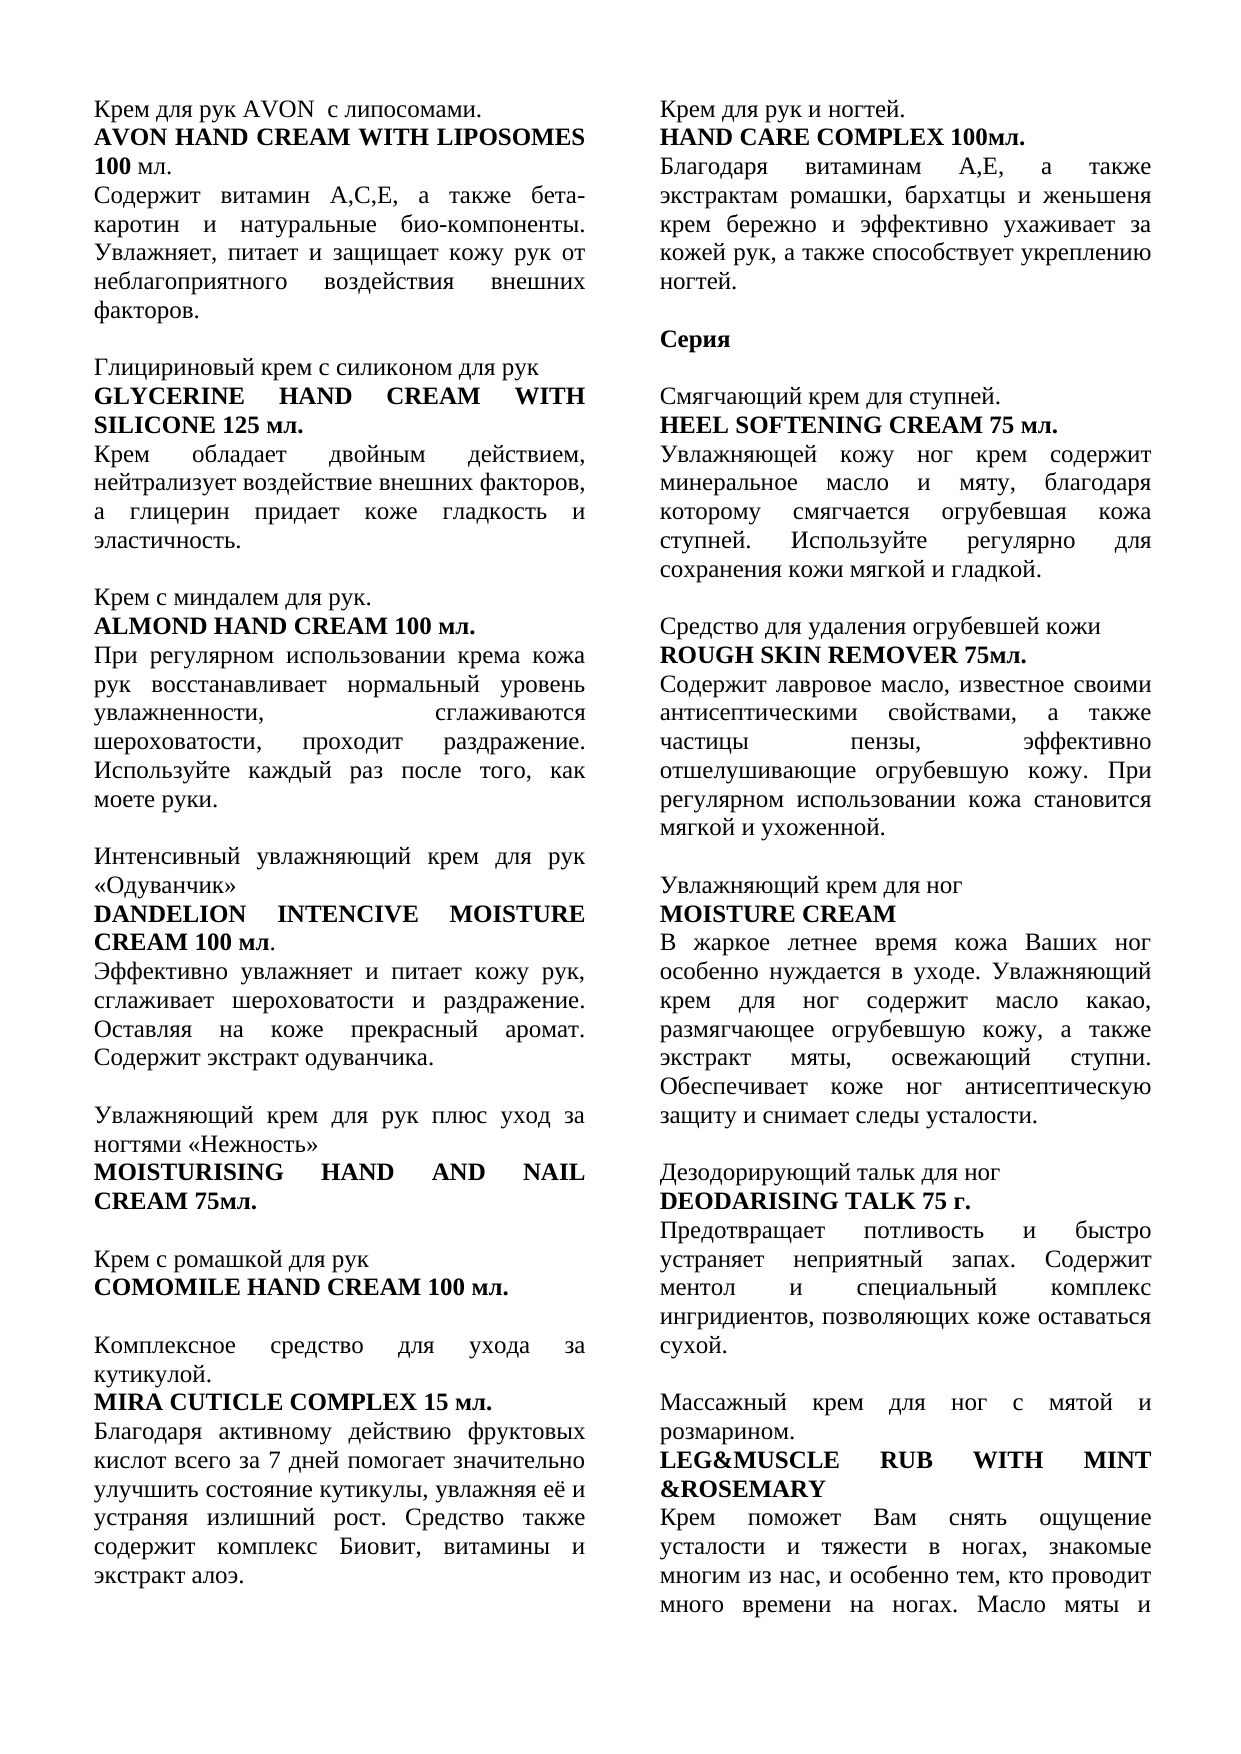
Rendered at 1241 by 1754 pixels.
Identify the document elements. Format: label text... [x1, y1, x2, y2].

subtitle GLYCERINE HAND CREAM WITH SILICONE 125 мл. [94, 381, 586, 439]
subtitle Крем с миндалем для рук. [94, 582, 586, 611]
subtitle Благодаря витаминам А,Е, а также экстрактам ромашки, бархатцы и женьшеня крем бережно и эффективно ухаживает за кожей рук, а также способствует укреплению ногтей. [659, 151, 1152, 295]
subtitle LEG&MUSCLE RUB WITH MINT &ROSEMARY [659, 1445, 1152, 1502]
subtitle Смягчающий крем для ступней. [659, 381, 1152, 410]
subtitle При регулярном использовании крема кожа рук восстанавливает нормальный уровень увлажненности, сглаживаются шероховатости, проходит раздражение. Используйте каждый раз после того, как моете руки. [94, 640, 586, 812]
subtitle Интенсивный увлажняющий крем для рук «Одуванчик» [94, 841, 586, 899]
subtitle В жаркое летнее время кожа Ваших ног особенно нуждается в уходе. Увлажняющий крем для ног содержит масло какао, размягчающее огрубевшую кожу, а также экстракт мяты, освежающий ступни. Обеспечивает коже ног антисептическую защиту и снимает следы усталости. [659, 927, 1152, 1129]
subtitle DEODARISING TALK 75 г. [659, 1186, 1152, 1215]
subtitle MIRA CUTICLE COMPLEX 15 мл. [94, 1387, 586, 1416]
subtitle Предотвращает потливость и быстро устраняет неприятный запах. Содержит ментол и специальный комплекс ингридиентов, позволяющих коже оставаться сухой. [659, 1215, 1152, 1359]
subtitle Крем обладает двойным действием, нейтрализует воздействие внешних факторов, а глицерин придает коже гладкость и эластичность. [94, 439, 586, 554]
subtitle HAND CARE COMPLEX 100мл. [659, 122, 1152, 151]
subtitle DANDELION INTENCIVE MOISTURE CREAM 100 мл. [94, 899, 586, 956]
subtitle ALMOND HAND CREAM 100 мл. [94, 611, 586, 640]
subtitle Эффективно увлажняет и питает кожу рук, сглаживает шероховатости и раздражение. Оставляя на коже прекрасный аромат. Содержит экстракт одуванчика. [94, 956, 586, 1071]
subtitle COMOMILE HAND CREAM 100 мл. [94, 1272, 586, 1301]
subtitle ROUGH SKIN REMOVER 75мл. [659, 640, 1152, 669]
subtitle Увлажняющий крем для рук плюс уход за ногтями «Нежность» [94, 1100, 586, 1157]
subtitle Массажный крем для ног с мятой и розмарином. [659, 1387, 1152, 1445]
subtitle Комплексное средство для ухода за кутикулой. [94, 1330, 586, 1387]
subtitle Благодаря активному действию фруктовых кислот всего за 7 дней помогает значительно улучшить состояние кутикулы, увлажняя её и устраняя излишний рост. Средство также содержит комплекс Биовит, витамины и экстракт алоэ. [94, 1416, 586, 1589]
subtitle Содержит витамин А,С,Е, а также бета-каротин и натуральные био-компоненты. Увлажняет, питает и защищает кожу рук от неблагоприятного воздействия внешних факторов. [94, 180, 586, 324]
subtitle HEEL SOFTENING CREAM 75 мл. [659, 410, 1152, 439]
subtitle Крем для рук и ногтей. [659, 94, 1152, 122]
subtitle MOISTURISING HAND AND NAIL CREAM 75мл. [94, 1157, 586, 1215]
subtitle Увлажняющий крем для ног [659, 870, 1152, 899]
subtitle Глицириновый крем с силиконом для рук [94, 352, 586, 381]
subtitle AVON HAND CREAM WITH LIPOSOMES 100 мл. [94, 122, 586, 180]
subtitle Дезодорирующий тальк для ног [659, 1157, 1152, 1186]
subtitle Содержит лавровое масло, известное своими антисептическими свойствами, а также частицы пензы, эффективно отшелушивающие огрубевшую кожу. При регулярном использовании кожа становится мягкой и ухоженной. [659, 669, 1152, 841]
subtitle Крем для рук AVON с липосомами. [94, 94, 586, 122]
subtitle Серия [659, 324, 1152, 352]
subtitle MOISTURE CREAM [659, 899, 1152, 927]
subtitle Крем с ромашкой для рук [94, 1244, 586, 1272]
subtitle Средство для удаления огрубевшей кожи [659, 611, 1152, 640]
subtitle Увлажняющей кожу ног крем содержит минеральное масло и мяту, благодаря которому смягчается огрубевшая кожа ступней. Используйте регулярно для сохранения кожи мягкой и гладкой. [659, 439, 1152, 582]
